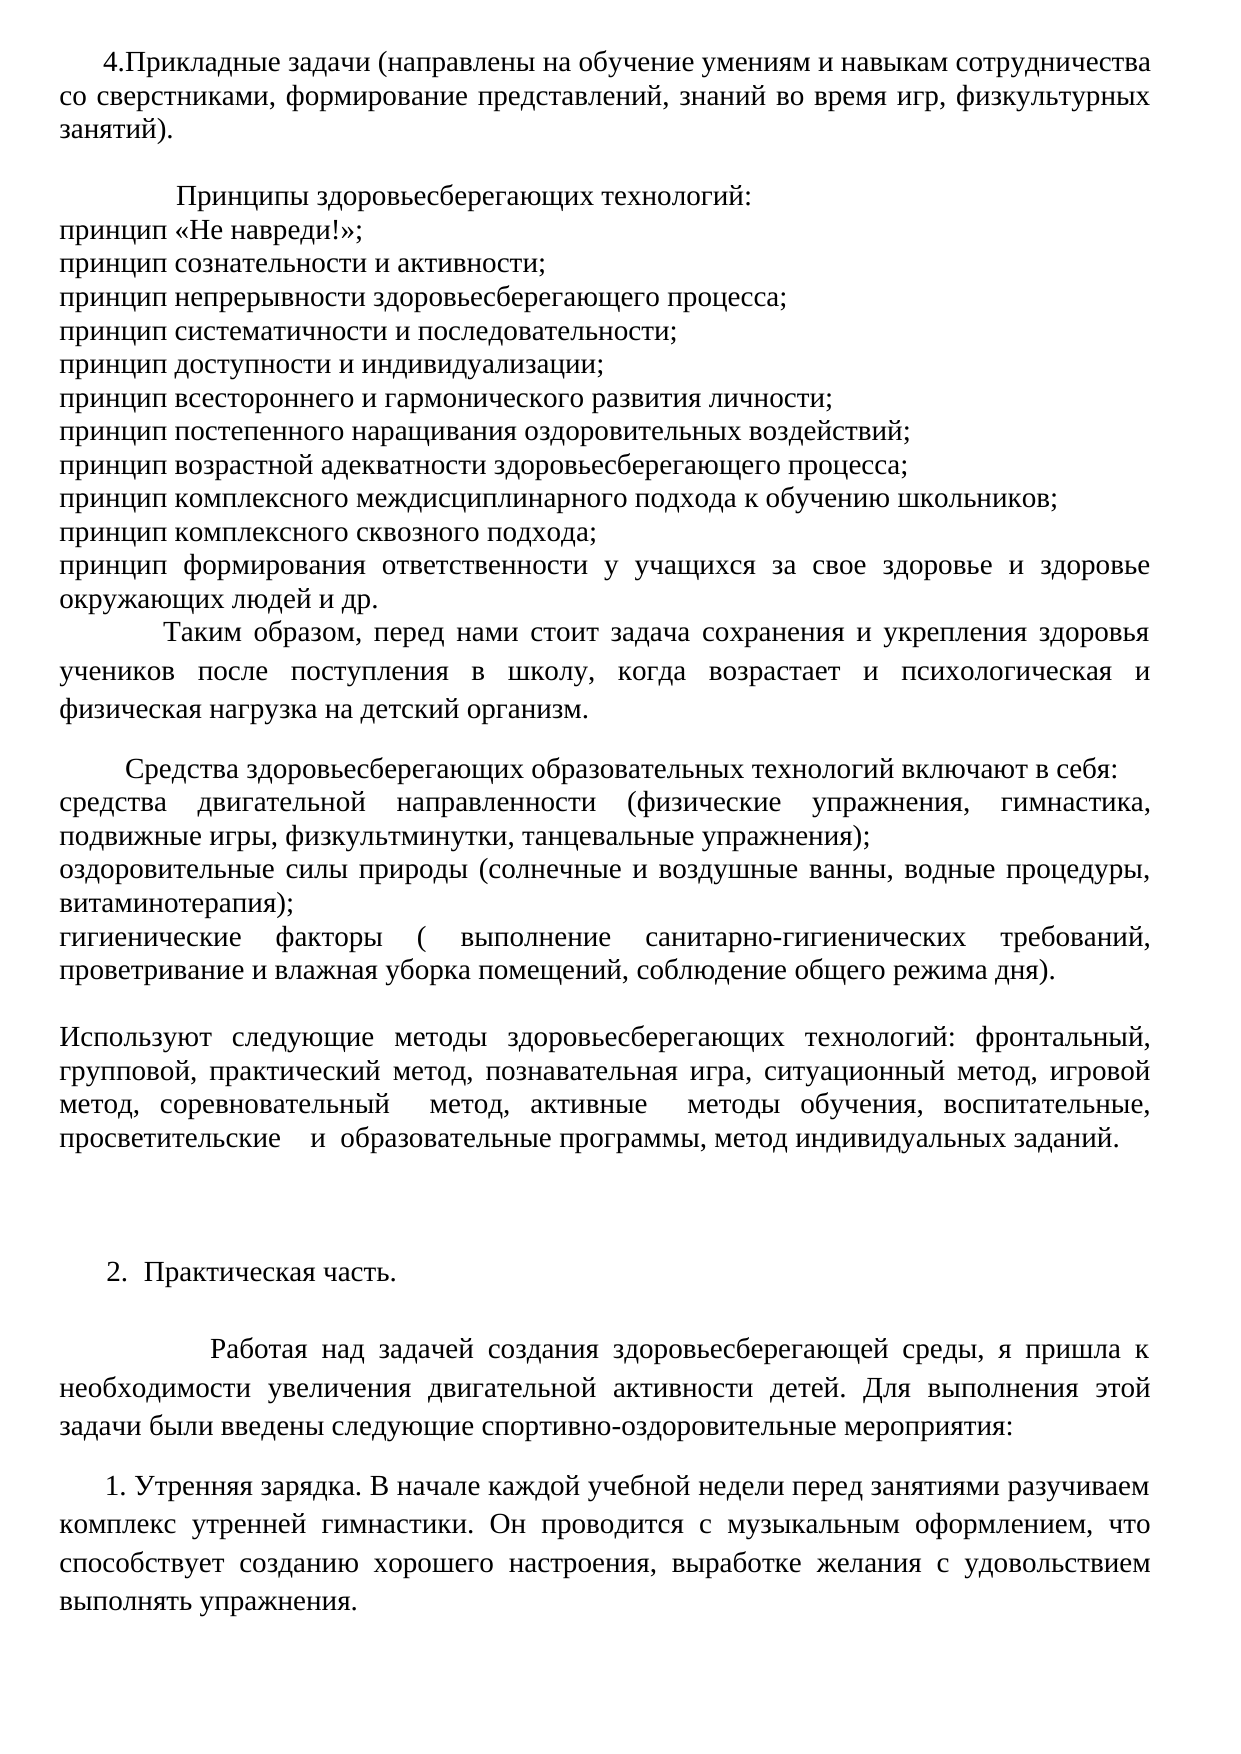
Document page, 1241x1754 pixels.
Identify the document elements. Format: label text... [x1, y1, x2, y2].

text принцип комплексного сквозного подхода; [59, 514, 1152, 547]
text 1. Утренняя зарядка. В начале каждой учебной недели перед занятиями разучиваем комплекс утренней гимнастики. Он проводится с музыкальным оформлением, что способствует созданию хорошего настроения, выработке желания с удовольствием выполнять упражнения. [59, 1468, 1152, 1617]
text принцип формирования ответственности у учащихся за свое здоровье и здоровье окружающих людей и др. [59, 547, 1152, 614]
text Таким образом, перед нами стоит задача сохранения и укрепления здоровья учеников после поступления в школу, когда возрастает и психологическая и физическая нагрузка на детский организм. [59, 614, 1152, 725]
text Принципы здоровьесберегающих технологий: [59, 178, 1152, 212]
text Средства здоровьесберегающих образовательных технологий включают в себя: [59, 751, 1152, 784]
text оздоровительные силы природы (солнечные и воздушные ванны, водные процедуры, витаминотерапия); [59, 852, 1152, 919]
text принцип доступности и индивидуализации; [59, 346, 1152, 380]
text принцип систематичности и последовательности; [59, 313, 1152, 346]
list Работая над задачей создания здоровьесберегающей среды, я пришла к необходимости увеличения двигательной активности детей. Для выполнения этой задачи были введены следующие спортивно-оздоровительные мероприятия: [59, 1331, 1152, 1442]
text принцип всестороннего и гармонического развития личности; [59, 380, 1152, 413]
text принцип непрерывности здоровьесберегающего процесса; [59, 279, 1152, 313]
text принцип «Не навреди!»; [59, 212, 1152, 246]
list Практическая часть. [106, 1254, 1152, 1288]
text Используют следующие методы здоровьесберегающих технологий: фронтальный, групповой, практический метод, познавательная игра, ситуационный метод, игровой метод, соревновательный метод, активные методы обучения, воспитательные, просветительские и образовательные программы, метод индивидуальных заданий. [59, 1019, 1152, 1153]
text средства двигательной направленности (физические упражнения, гимнастика, подвижные игры, физкультминутки, танцевальные упражнения); [59, 784, 1152, 852]
text 4.Прикладные задачи (направлены на обучение умениям и навыкам сотрудничества со сверстниками, формирование представлений, знаний во время игр, физкультурных занятий). [59, 44, 1152, 145]
text гигиенические факторы ( выполнение санитарно-гигиенических требований, проветривание и влажная уборка помещений, соблюдение общего режима дня). [59, 919, 1152, 986]
text принцип возрастной адекватности здоровьесберегающего процесса; [59, 447, 1152, 480]
text принцип комплексного междисциплинарного подхода к обучению школьников; [59, 480, 1152, 514]
text принцип постепенного наращивания оздоровительных воздействий; [59, 413, 1152, 447]
text принцип сознательности и активности; [59, 246, 1152, 279]
